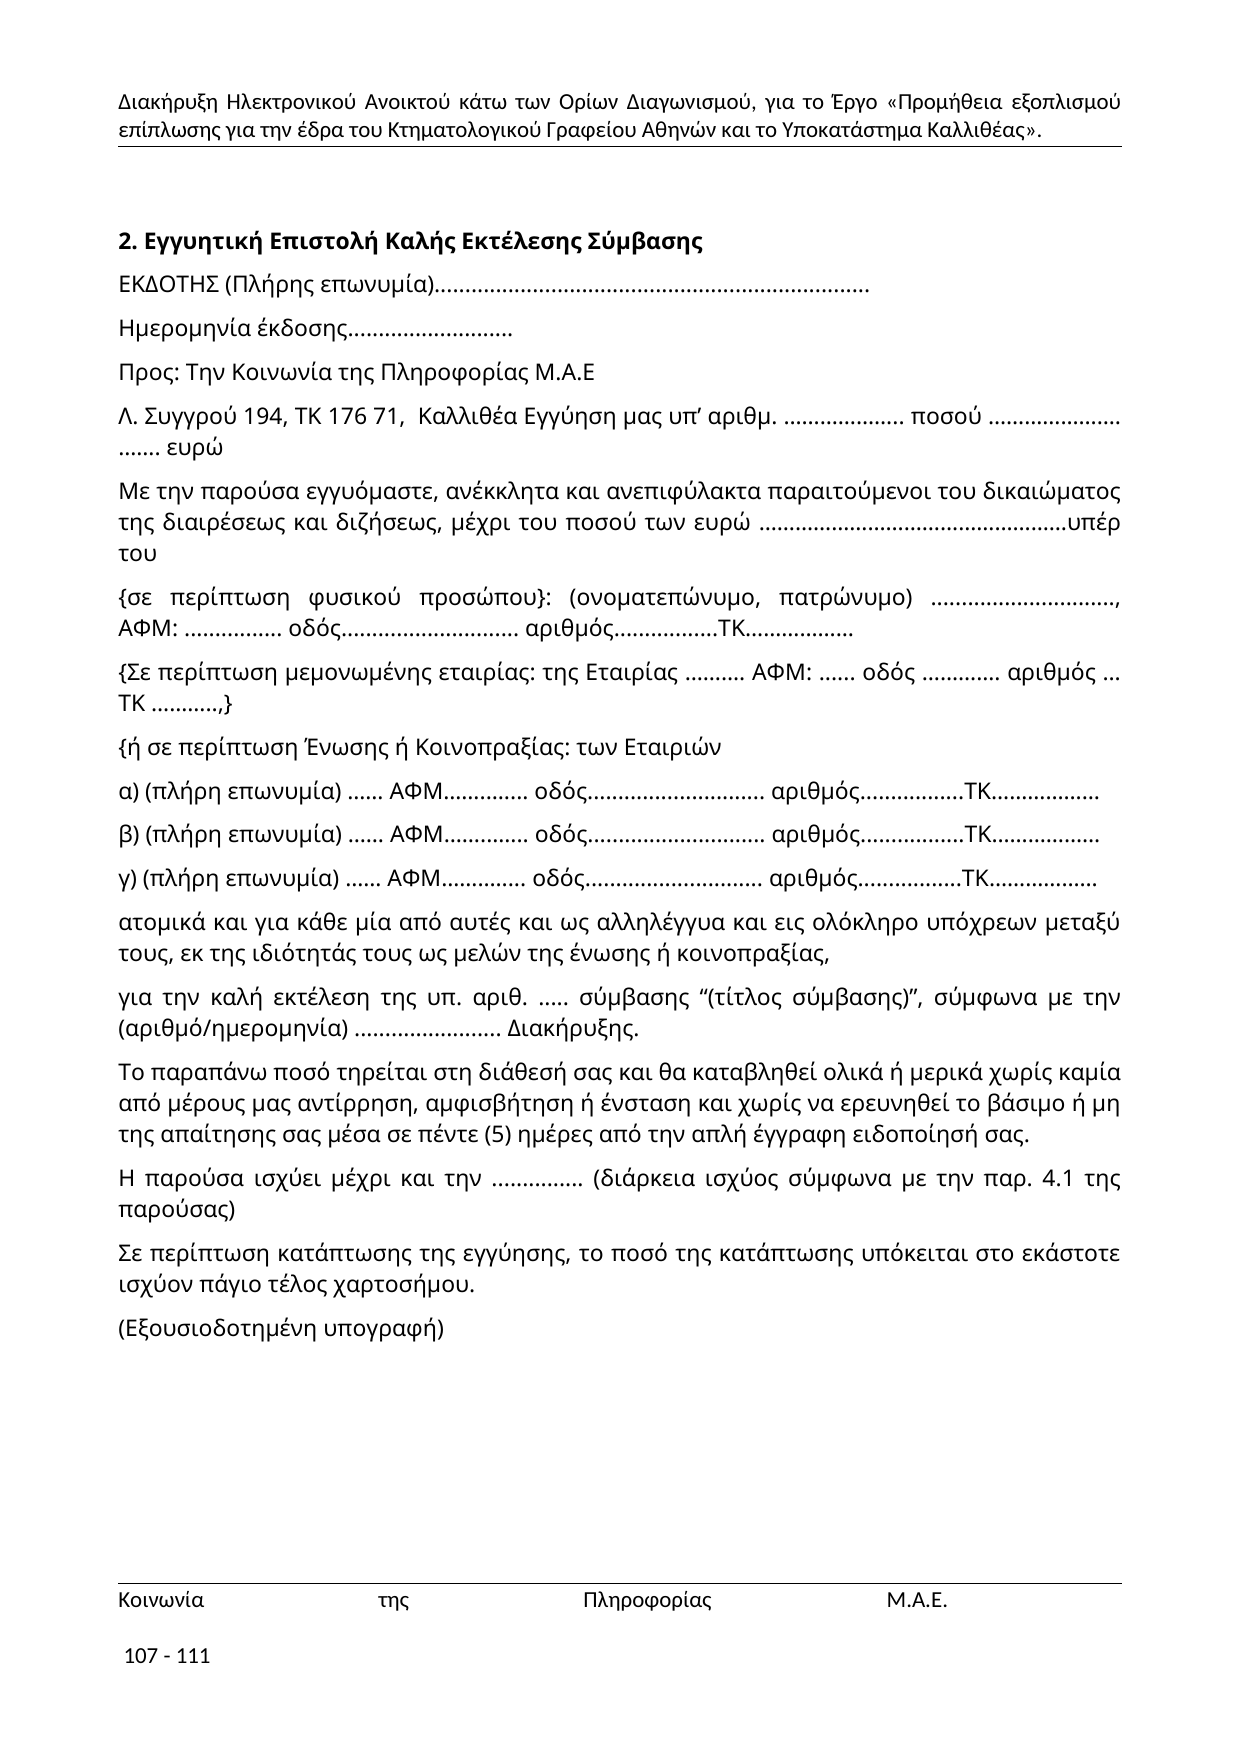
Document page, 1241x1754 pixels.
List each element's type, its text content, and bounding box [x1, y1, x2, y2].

text β) (πλήρη επωνυμία) …… ΑΦΜ…….….... οδός............................. αριθμός.................ΤΚ……………… [118, 818, 1122, 850]
text Προς: Την Κοινωνία της Πληροφορίας Μ.Α.Ε [118, 356, 1122, 387]
text Σε περίπτωση κατάπτωσης της εγγύησης, το ποσό της κατάπτωσης υπόκειται στο εκάστοτε ισχύον πάγιο τέλος χαρτοσήμου. [118, 1237, 1122, 1300]
text Ημερομηνία έκδοσης........................... [118, 312, 1122, 343]
text α) (πλήρη επωνυμία) …… ΑΦΜ…….….... οδός............................. αριθμός.................ΤΚ……………… [118, 775, 1122, 806]
subtitle 2. Εγγυητική Επιστολή Καλής Εκτέλεσης Σύμβασης [118, 225, 1122, 256]
text Το παραπάνω ποσό τηρείται στη διάθεσή σας και θα καταβληθεί ολικά ή μερικά χωρίς καμία από μέρους μας αντίρρηση, αμφισβήτηση ή ένσταση και χωρίς να ερευνηθεί το βάσιμο ή μη της απαίτησης σας μέσα σε πέντε (5) ημέρες από την απλή έγγραφη ειδοποίησή σας. [118, 1056, 1122, 1150]
text (Εξουσιοδοτημένη υπογραφή) [118, 1312, 1122, 1343]
text Η παρούσα ισχύει μέχρι και την ............... (διάρκεια ισχύος σύμφωνα με την παρ. 4.1 της παρούσας) [118, 1162, 1122, 1225]
text Με την παρούσα εγγυόμαστε, ανέκκλητα και ανεπιφύλακτα παραιτούμενοι του δικαιώματος της διαιρέσεως και διζήσεως, μέχρι του ποσού των ευρώ ……………………………………………υπέρ του [118, 475, 1122, 568]
text γ) (πλήρη επωνυμία) …… ΑΦΜ…….….... οδός............................. αριθμός.................ΤΚ……………… [118, 862, 1122, 893]
text ΕΚΔΟΤΗΣ (Πλήρης επωνυμία)....................................................................... [118, 268, 1122, 300]
text {ή σε περίπτωση Ένωσης ή Κοινοπραξίας: των Εταιριών [118, 731, 1122, 762]
text Λ. Συγγρού 194, ΤΚ 176 71, Καλλιθέα Εγγύηση μας υπ’ αριθμ. ……………….. ποσού ………………….……. ευρώ [118, 400, 1122, 462]
text ατομικά και για κάθε μία από αυτές και ως αλληλέγγυα και εις ολόκληρο υπόχρεων μεταξύ τους, εκ της ιδιότητάς τους ως μελών της ένωσης ή κοινοπραξίας, [118, 906, 1122, 968]
text για την καλή εκτέλεση της υπ. αριθ. ..... σύμβασης “(τίτλος σύμβασης)”, σύμφωνα με την (αριθμό/ημερομηνία) ........................ Διακήρυξης. [118, 981, 1122, 1043]
text {Σε περίπτωση μεμονωμένης εταιρίας: της Εταιρίας ………. ΑΦΜ: ...... οδός …………. αριθμός … ΤΚ ………..,} [118, 656, 1122, 718]
text {σε περίπτωση φυσικού προσώπου}: (ονοματεπώνυμο, πατρώνυμο) .............................., ΑΦΜ: ................ οδός............................. αριθμός.................ΤΚ……………… [118, 581, 1122, 643]
